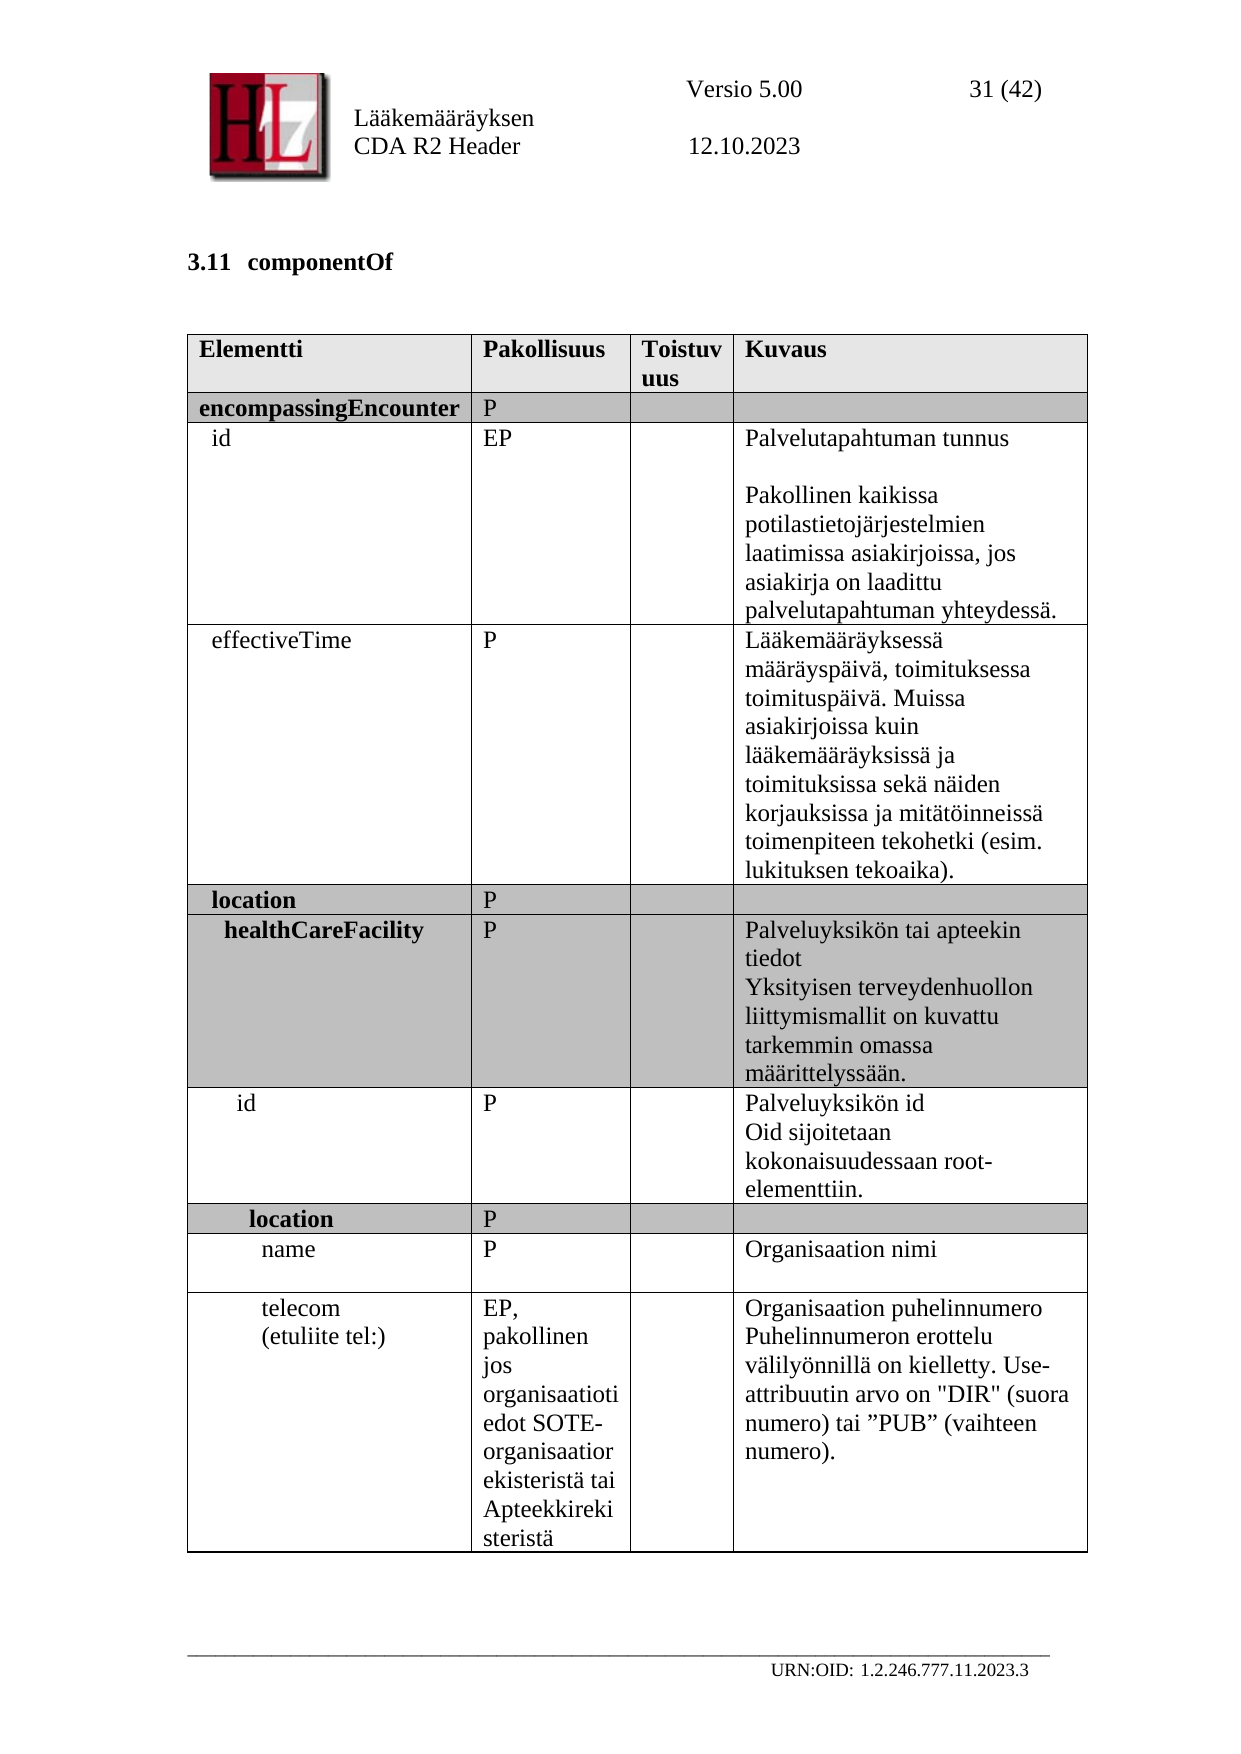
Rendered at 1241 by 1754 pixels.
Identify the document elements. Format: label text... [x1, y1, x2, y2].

table_cell [631, 1204, 733, 1233]
table_cell [631, 1293, 733, 1551]
table_cell [631, 885, 733, 914]
table_cell EP, pakollinen jos organisaatiotiedot SOTE-organisaatiorekisteristä tai Apteekkirekisteristä [472, 1293, 630, 1551]
table_header Elementti [188, 335, 471, 392]
table_header Pakollisuus [472, 335, 630, 392]
table_cell Palveluyksikön tai apteekin tiedot Yksityisen terveydenhuollon liittymismallit on kuvattu tarkemmin omassa määrittelyssään. [734, 915, 1087, 1087]
table_cell [734, 393, 1087, 422]
table_cell [734, 885, 1087, 914]
table_cell Lääkemääräyksessä määräyspäivä, toimituksessa toimituspäivä. Muissa asiakirjoissa kuin lääkemääräyksissä ja toimituksissa sekä näiden korjauksissa ja mitätöinneissä toimenpiteen tekohetki (esim. lukituksen tekoaika). [734, 625, 1087, 884]
subtitle componentOf [187, 247, 1053, 276]
table_header Toistuvuus [631, 335, 733, 392]
table_cell healthCareFacility [188, 915, 471, 1087]
table_cell Palvelutapahtuman tunnus Pakollinen kaikissa potilastietojärjestelmien laatimissa asiakirjoissa, jos asiakirja on laadittu palvelutapahtuman yhteydessä. [734, 423, 1087, 624]
table_cell location [188, 885, 471, 914]
table_cell [734, 1204, 1087, 1233]
table_cell P [472, 885, 630, 914]
table_cell Organisaation puhelinnumero Puhelinnumeron erottelu välilyönnillä on kielletty. Use-attribuutin arvo on "DIR" (suora numero) tai ”PUB” (vaihteen numero). [734, 1293, 1087, 1551]
table_cell P [472, 1234, 630, 1292]
table_cell [631, 915, 733, 1087]
table_cell [631, 1234, 733, 1292]
table_cell [631, 625, 733, 884]
table_cell [631, 1088, 733, 1203]
table_cell P [472, 915, 630, 1087]
table_cell Palveluyksikön id Oid sijoitetaan kokonaisuudessaan root-elementtiin. [734, 1088, 1087, 1203]
table_cell effectiveTime [188, 625, 471, 884]
table_cell Organisaation nimi [734, 1234, 1087, 1292]
table_cell id [188, 1088, 471, 1203]
table_cell telecom (etuliite tel:) [188, 1293, 471, 1551]
table_cell name [188, 1234, 471, 1292]
table_cell id [188, 423, 471, 624]
table_cell P [472, 625, 630, 884]
table_header Kuvaus [734, 335, 1087, 392]
table_cell EP [472, 423, 630, 624]
table_cell P [472, 1204, 630, 1233]
table_cell P [472, 393, 630, 422]
table_cell encompassingEncounter [188, 393, 471, 422]
picture [209, 73, 332, 182]
table_cell [631, 423, 733, 624]
table_cell location [188, 1204, 471, 1233]
table_cell [631, 393, 733, 422]
table_cell P [472, 1088, 630, 1203]
